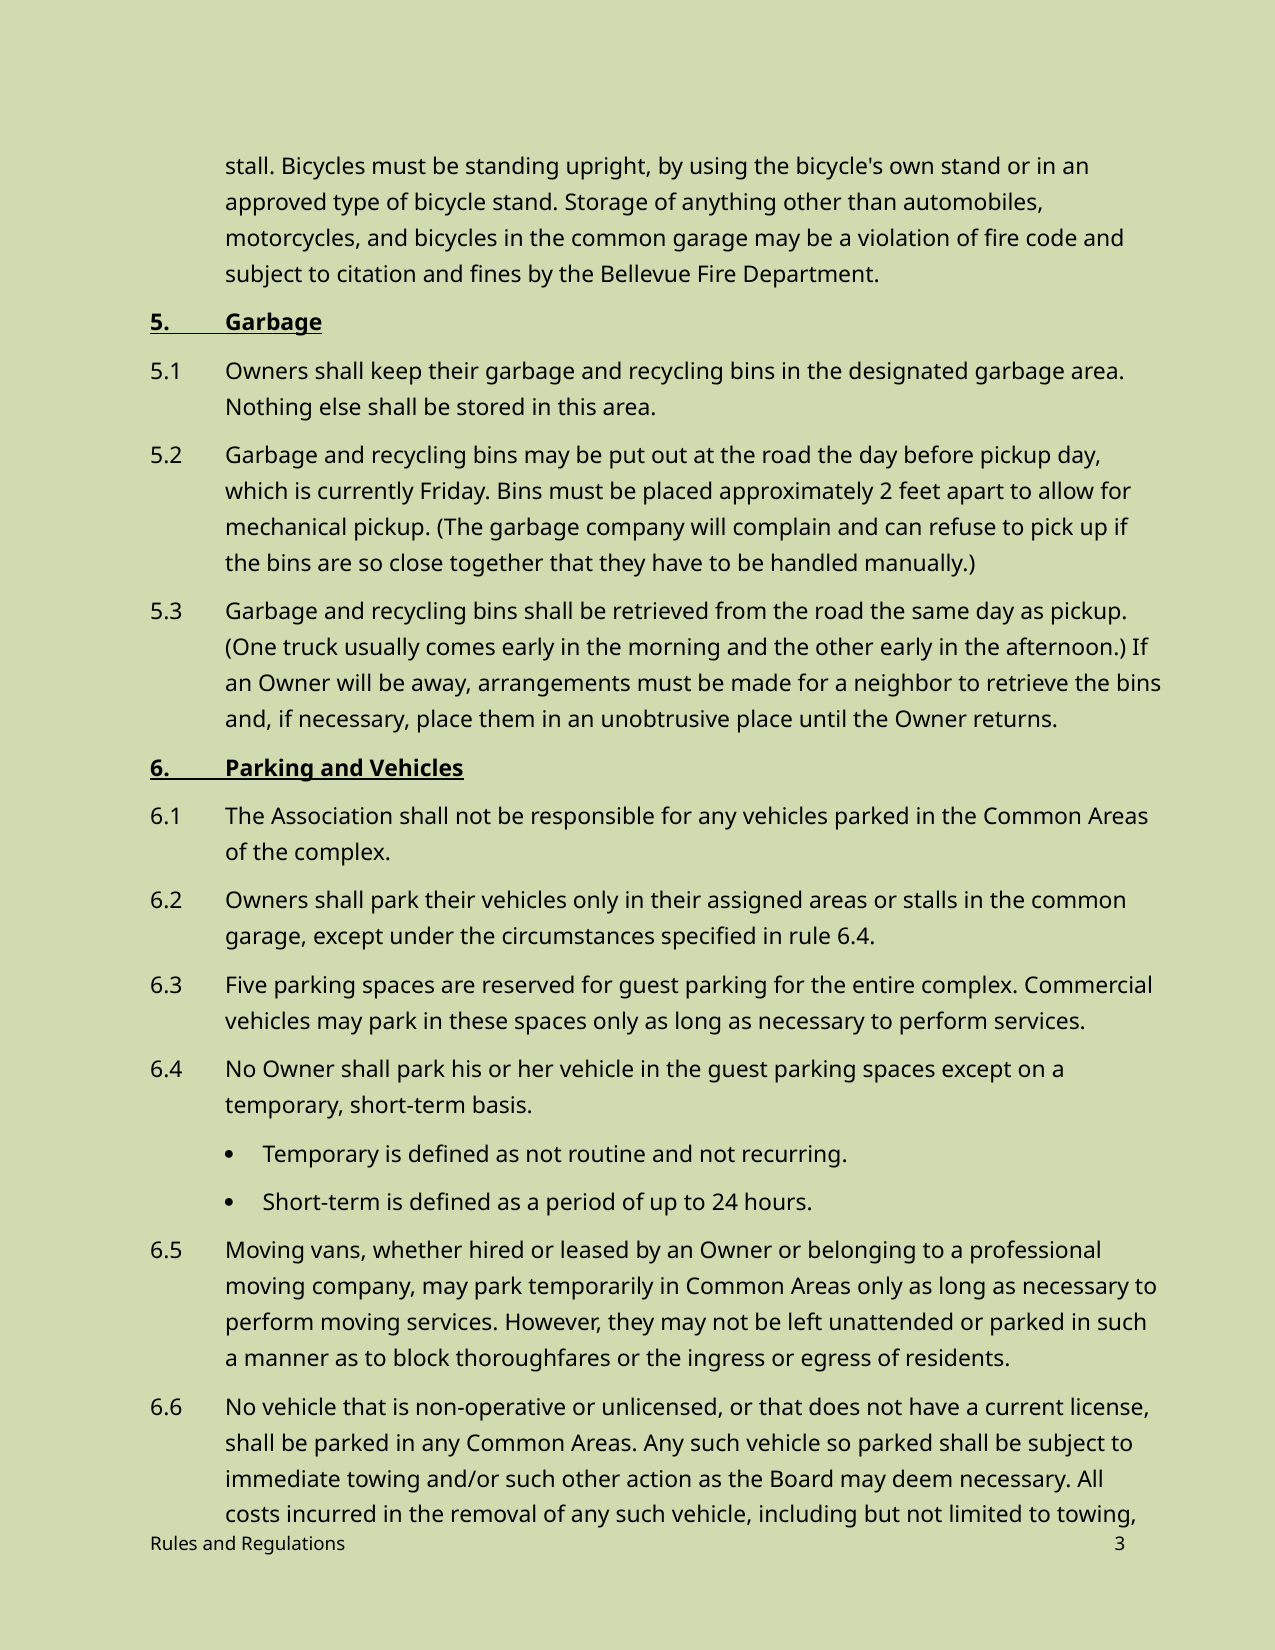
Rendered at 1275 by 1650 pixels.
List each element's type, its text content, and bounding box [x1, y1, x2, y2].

text 6.3 Five parking spaces are reserved for guest parking for the entire complex. Commercial vehicles may park in these spaces only as long as necessary to perform services. [150, 969, 1162, 1036]
text 6.5 Moving vans, whether hired or leased by an Owner or belonging to a professional moving company, may park temporarily in Common Areas only as long as necessary to perform moving services. However, they may not be left unattended or parked in such a manner as to block thoroughfares or the ingress or egress of residents. [150, 1234, 1162, 1373]
text 5.2 Garbage and recycling bins may be put out at the road the day before pickup day, which is currently Friday. Bins must be placed approximately 2 feet apart to allow for mechanical pickup. (The garbage company will complain and can refuse to pick up if the bins are so close together that they have to be handled manually.) [150, 439, 1162, 578]
text 6.2 Owners shall park their vehicles only in their assigned areas or stalls in the common garage, except under the circumstances specified in rule 6.4. [150, 884, 1162, 952]
text 5. Garbage [150, 306, 1162, 337]
text 5.3 Garbage and recycling bins shall be retrieved from the road the same day as pickup. (One truck usually comes early in the morning and the other early in the afternoon.) If an Owner will be away, arrangements must be made for a neighbor to retrieve the bins and, if necessary, place them in an unobtrusive place until the Owner returns. [150, 595, 1162, 734]
list Short-term is defined as a period of up to 24 hours. [225, 1186, 1162, 1217]
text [150, 150, 1162, 289]
text 6.1 The Association shall not be responsible for any vehicles parked in the Common Areas of the complex. [150, 800, 1162, 867]
list Temporary is defined as not routine and not recurring. [225, 1137, 1162, 1169]
text 6. Parking and Vehicles [150, 752, 1162, 783]
text 6.4 No Owner shall park his or her vehicle in the guest parking spaces except on a temporary, short-term basis. [150, 1053, 1162, 1120]
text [150, 1391, 1162, 1530]
text 5.1 Owners shall keep their garbage and recycling bins in the designated garbage area. Nothing else shall be stored in this area. [150, 355, 1162, 422]
